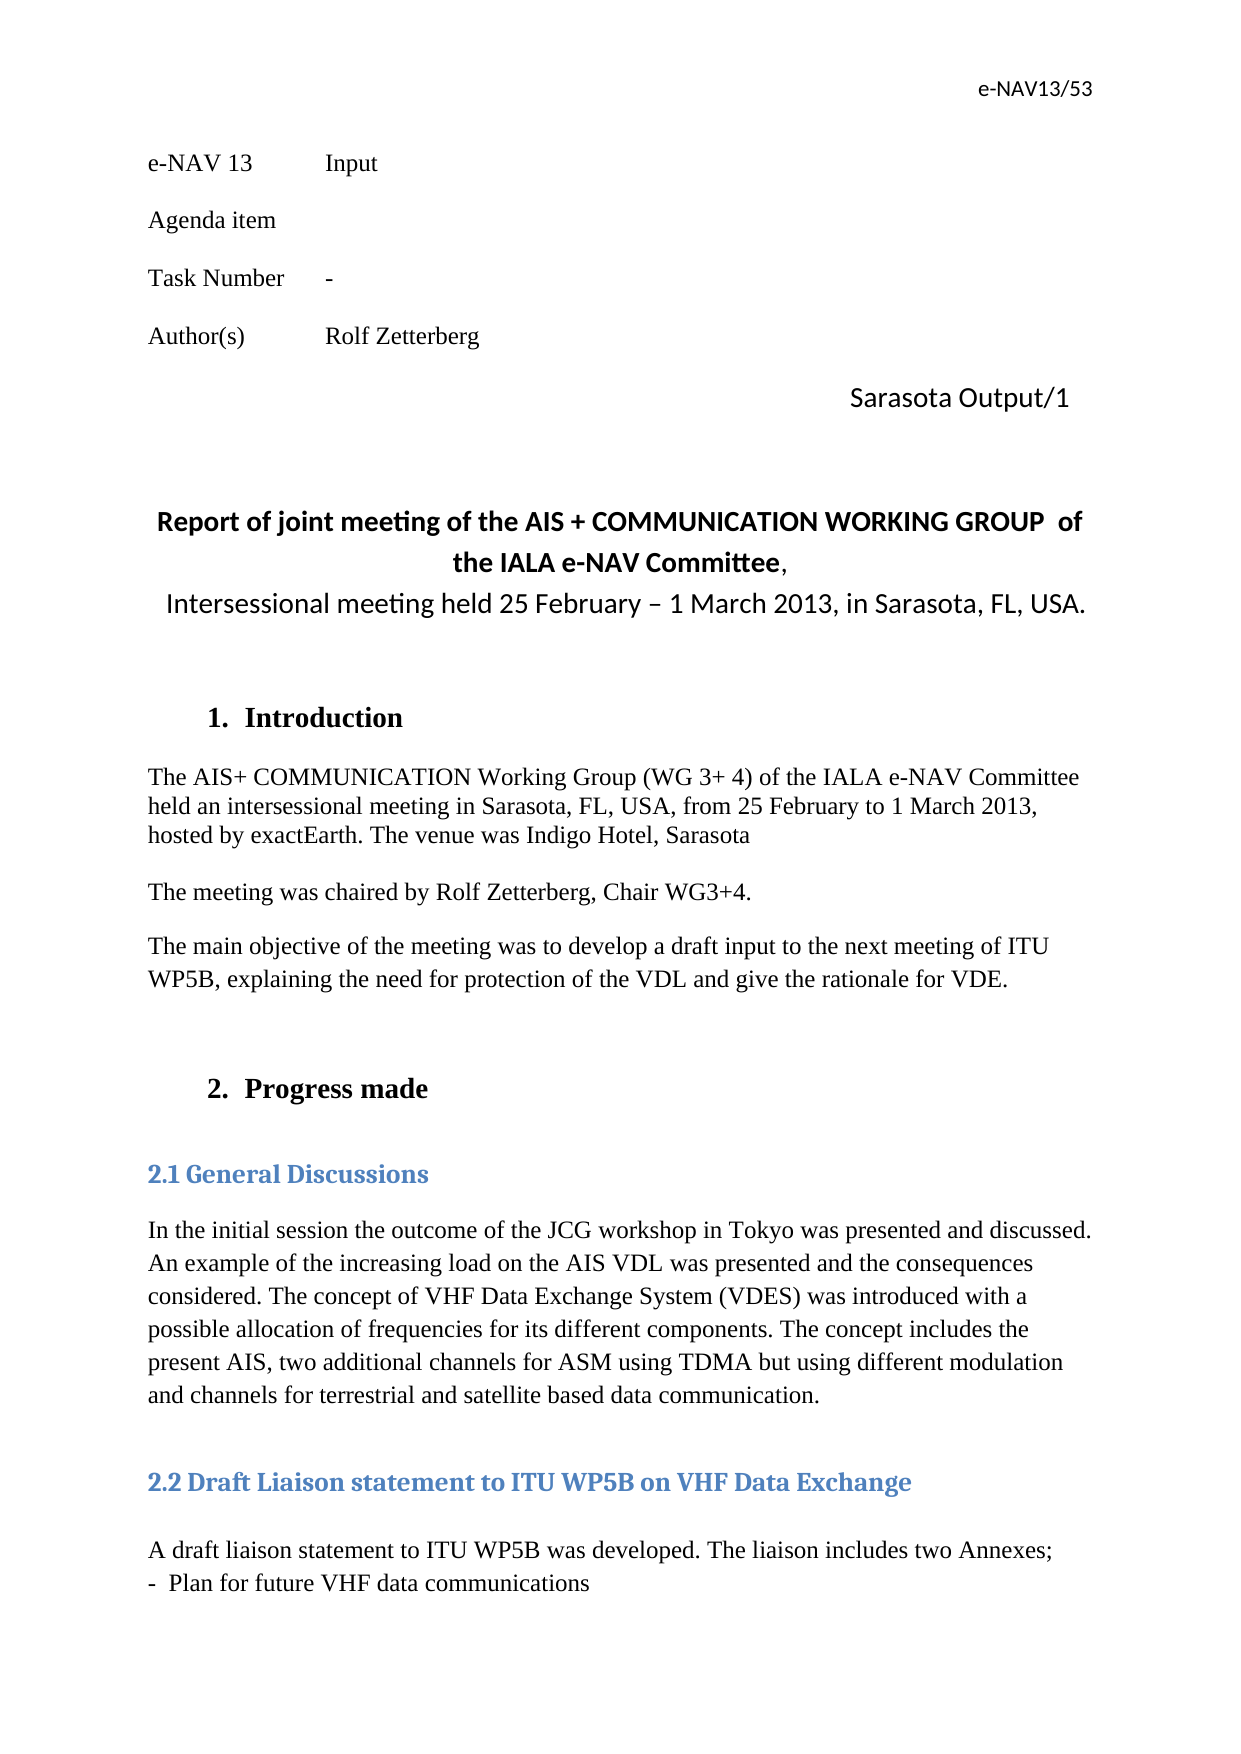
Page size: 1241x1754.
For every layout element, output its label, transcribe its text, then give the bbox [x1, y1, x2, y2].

text The meeting was chaired by Rolf Zetterberg, Chair WG3+4. [148, 877, 1093, 906]
subtitle In the initial session the outcome of the JCG workshop in Tokyo was presented and discussed. An example of the increasing load on the AIS VDL was presented and the consequences considered. The concept of VHF Data Exchange System (VDES) was introduced with a possible allocation of frequencies for its different components. The concept includes the present AIS, two additional channels for ASM using TDMA but using different modulation and channels for terrestrial and satellite based data communication. [148, 1215, 1093, 1409]
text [148, 1467, 1093, 1597]
text e-NAV 13 Input [148, 148, 1093, 176]
list Progress made [207, 1071, 1093, 1104]
text Agenda item [148, 206, 1093, 234]
list Introduction [207, 701, 1093, 762]
text Report of joint meeting of the AIS + COMMUNICATION WORKING GROUP of the IALA e-NAV Committee, Intersessional meeting held 25 February – 1 March 2013, in Sarasota, FL, USA. [148, 503, 1093, 620]
text Sarasota Output/1 [691, 379, 1093, 415]
text Author(s) Rolf Zetterberg [148, 321, 1093, 350]
subtitle 2.1 General Discussions [148, 1159, 1093, 1190]
text Task Number - [148, 263, 1093, 292]
text The AIS+ COMMUNICATION Working Group (WG 3+ 4) of the IALA e-NAV Committee held an intersessional meeting in Sarasota, FL, USA, from 25 February to 1 March 2013, hosted by exactEarth. The venue was Indigo Hotel, Sarasota [148, 762, 1093, 877]
text The main objective of the meeting was to develop a draft input to the next meeting of ITU WP5B, explaining the need for protection of the VDL and give the rationale for VDE. [148, 931, 1093, 993]
